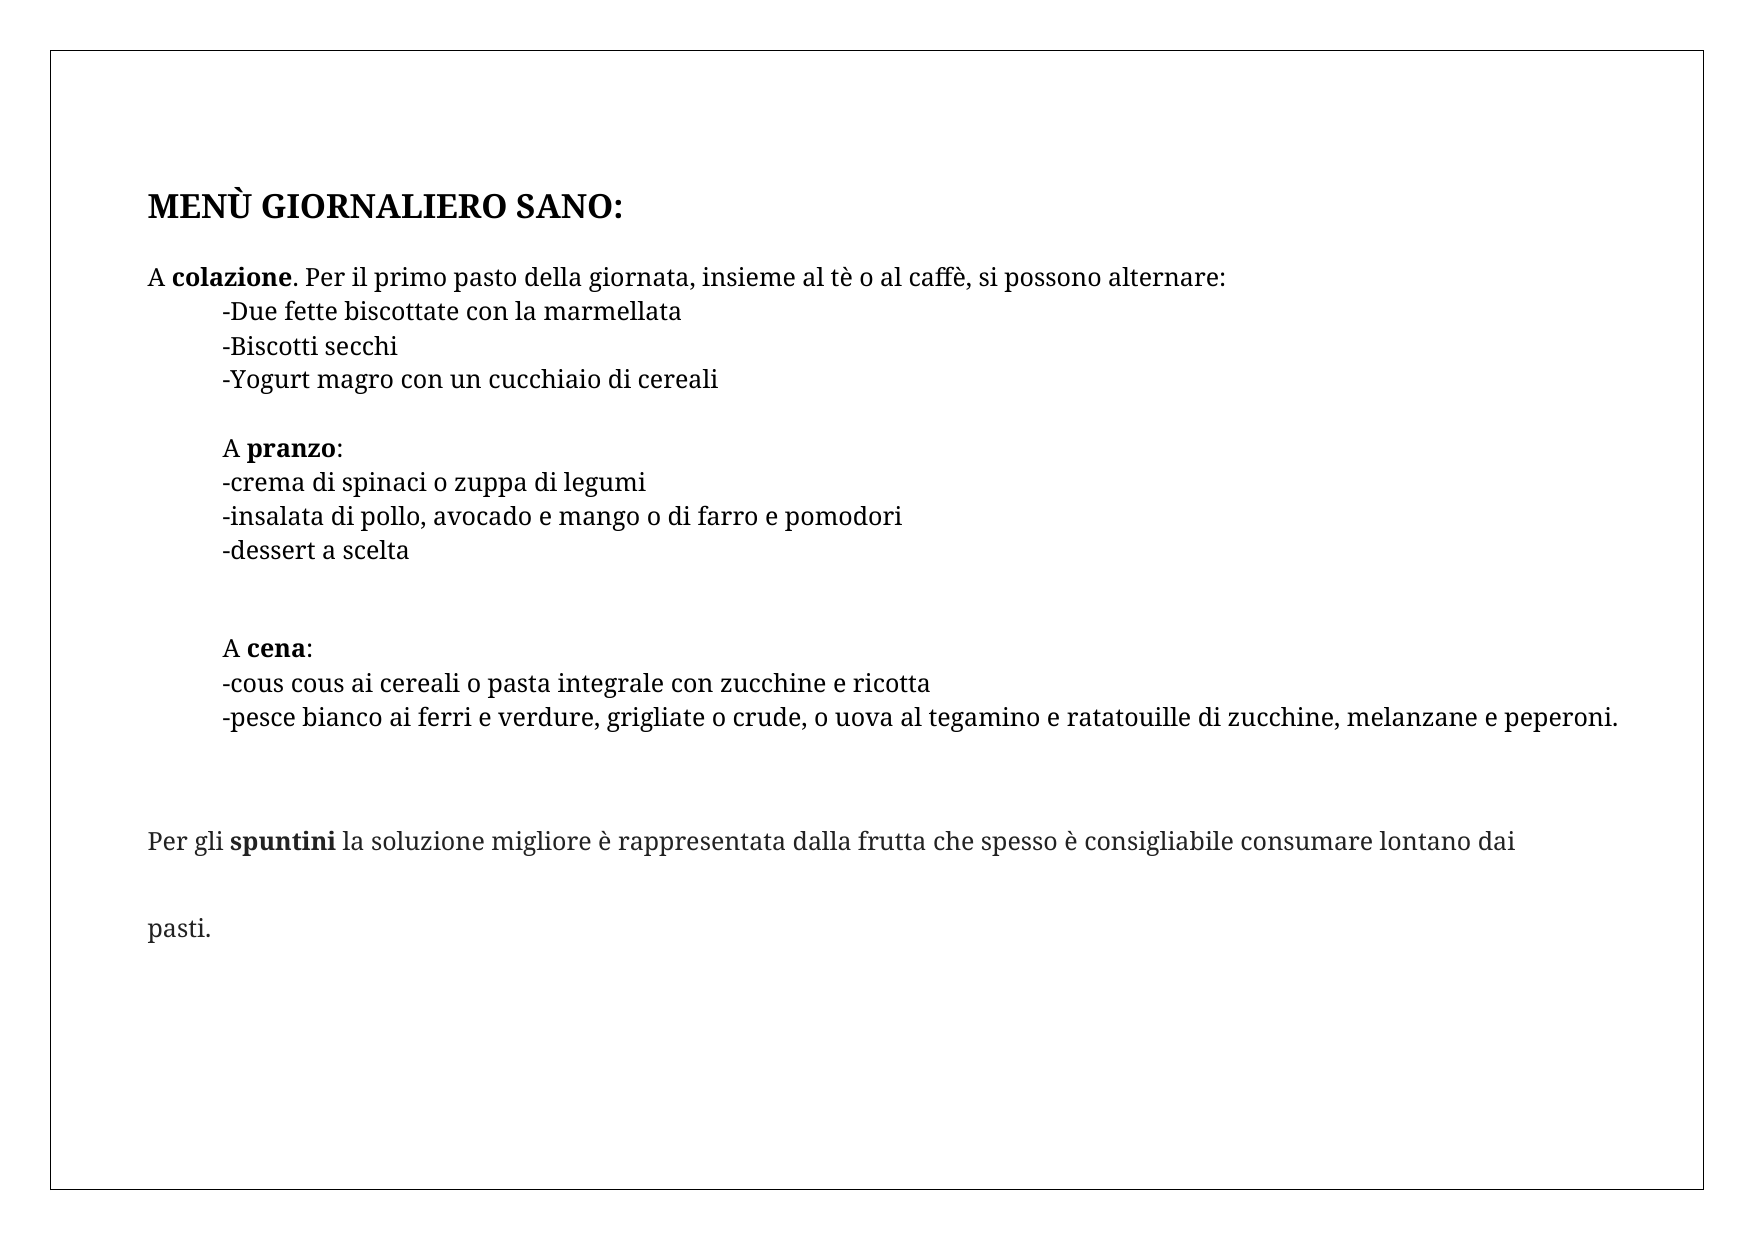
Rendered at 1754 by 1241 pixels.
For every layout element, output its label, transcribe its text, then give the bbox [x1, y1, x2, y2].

text -Yogurt magro con un cucchiaio di cereali [222, 362, 1636, 396]
list -insalata di pollo, avocado e mango o di farro e pomodori [222, 498, 1636, 532]
list -cous cous ai cereali o pasta integrale con zucchine e ricotta [222, 665, 1636, 699]
text Per gli spuntini la soluzione migliore è rappresentata dalla frutta che spesso è consigliabile consumare lontano dai [147, 801, 1636, 858]
list A pranzo: [222, 430, 1636, 464]
text pasti. [147, 889, 1636, 945]
text A colazione. Per il primo pasto della giornata, insieme al tè o al caffè, si possono alternare: [147, 260, 1636, 294]
list -pesce bianco ai ferri e verdure, grigliate o crude, o uova al tegamino e ratatouille di zucchine, melanzane e peperoni. [222, 699, 1636, 733]
text -Due fette biscottate con la marmellata [222, 294, 1636, 328]
text MENÙ GIORNALIERO SANO: [147, 183, 1636, 229]
list -dessert a scelta [222, 532, 1636, 567]
text -Biscotti secchi [222, 328, 1636, 362]
list -crema di spinaci o zuppa di legumi [222, 464, 1636, 498]
list A cena: [222, 631, 1636, 665]
